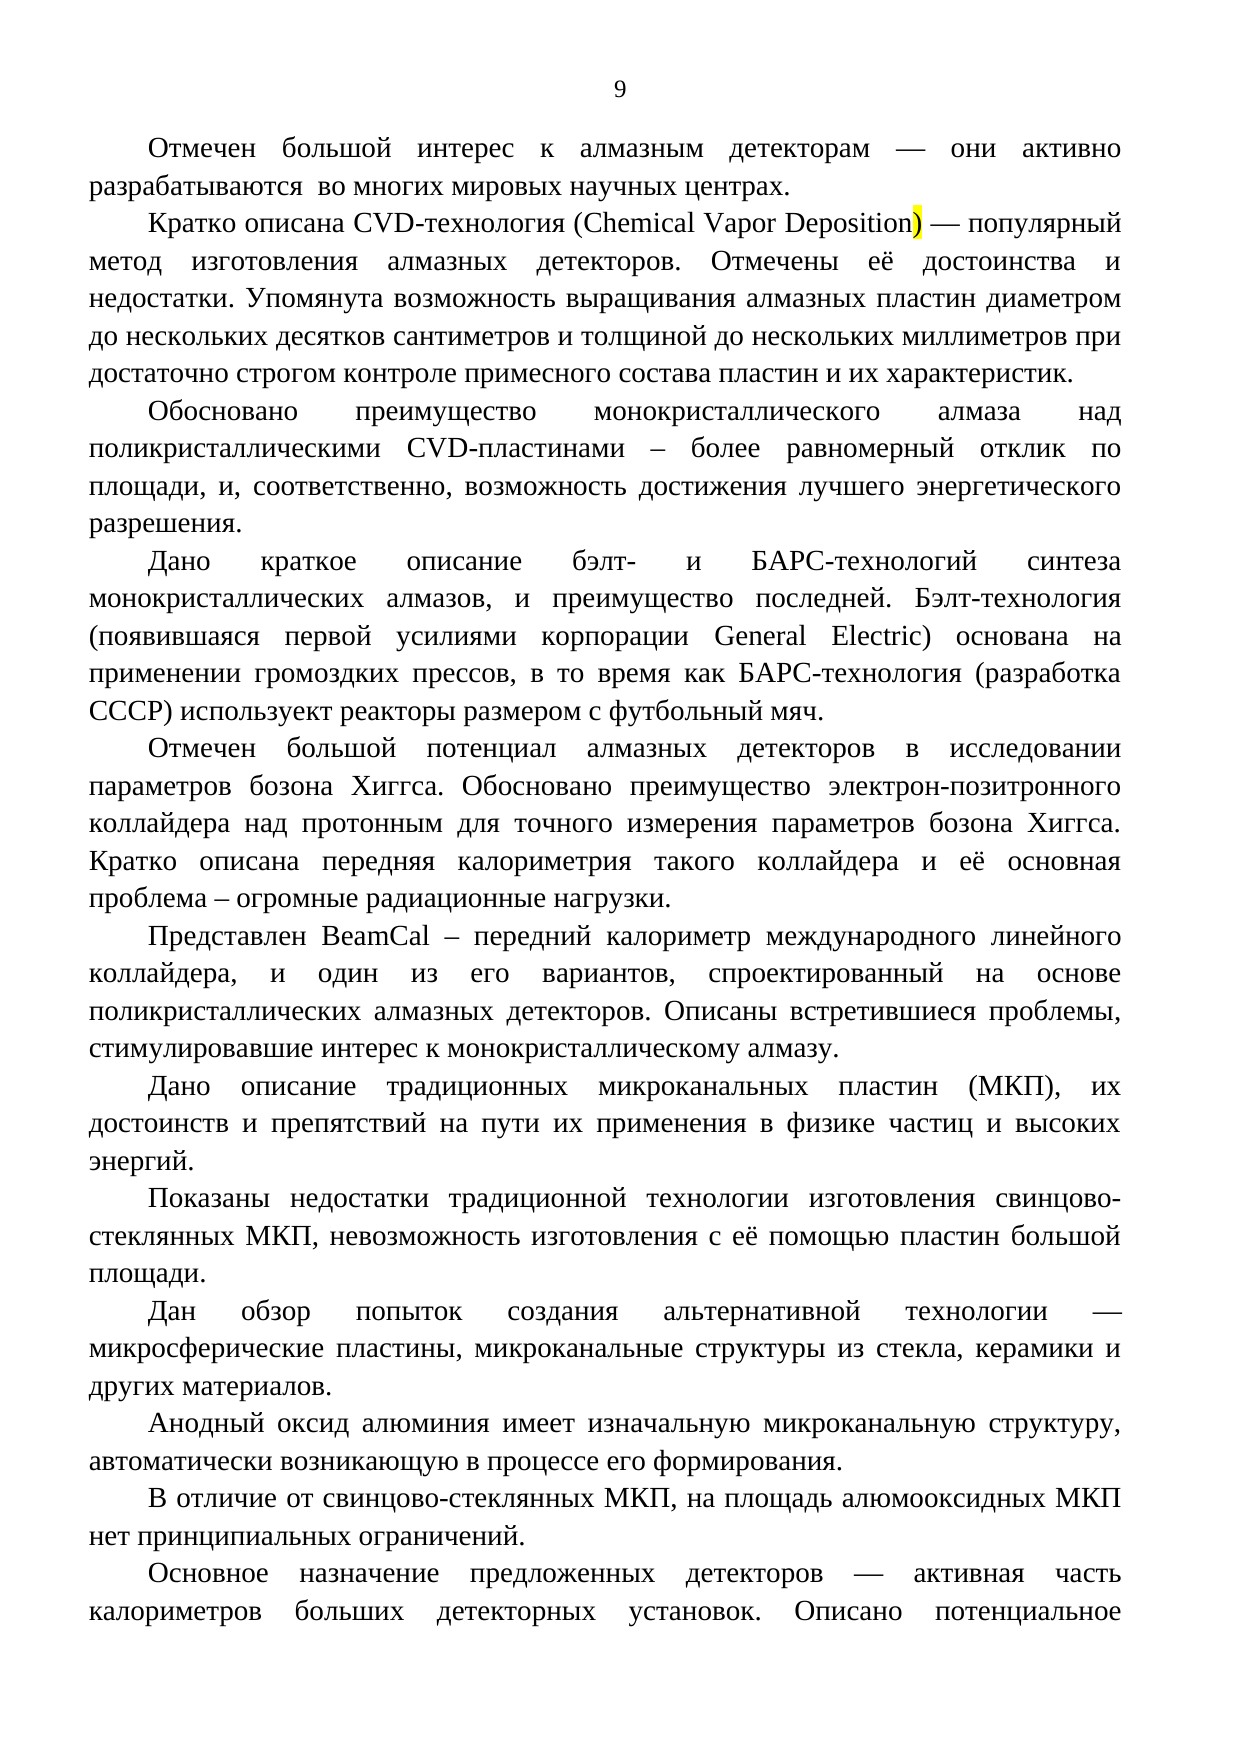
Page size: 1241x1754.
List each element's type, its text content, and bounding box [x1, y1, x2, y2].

text Дано краткое описание бэлт- и БАРС-технологий синтеза монокристаллических алмазов, и преимущество последней. Бэлт-технология (появившаяся первой усилиями корпорации General Electric) основана на применении громоздких прессов, в то время как БАРС-технология (разработка СССР) используект реакторы размером с футбольный мяч. [88, 540, 1122, 728]
text Дано описание традиционных микроканальных пластин (МКП), их достоинств и препятствий на пути их применения в физике частиц и высоких энергий. [88, 1065, 1122, 1178]
text Отмечен большой интерес к алмазным детекторам — они активно разрабатываются во многих мировых научных центрах. [88, 128, 1122, 203]
text Показаны недостатки традиционной технологии изготовления свинцово-стеклянных МКП, невозможность изготовления с её помощью пластин большой площади. [88, 1178, 1122, 1290]
text Дан обзор попыток создания альтернативной технологии — микросферические пластины, микроканальные структуры из стекла, керамики и других материалов. [88, 1290, 1122, 1403]
text Анодный оксид алюминия имеет изначальную микроканальную структуру, автоматически возникающую в процессе его формирования. [88, 1403, 1122, 1478]
text Отмечен большой потенциал алмазных детекторов в исследовании параметров бозона Хиггса. Обосновано преимущество электрон-позитронного коллайдера над протонным для точного измерения параметров бозона Хиггса. Кратко описана передняя калориметрия такого коллайдера и её основная проблема – огромные радиационные нагрузки. [88, 728, 1122, 915]
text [88, 1553, 1122, 1628]
text Обосновано преимущество монокристаллического алмаза над поликристаллическими CVD-пластинами – более равномерный отклик по площади, и, соответственно, возможность достижения лучшего энергетического разрешения. [88, 390, 1122, 540]
text В отличие от свинцово-стеклянных МКП, на площадь алюмооксидных МКП нет принципиальных ограничений. [88, 1478, 1122, 1553]
text Представлен BeamCal – передний калориметр международного линейного коллайдера, и один из его вариантов, спроектированный на основе поликристаллических алмазных детекторов. Описаны встретившиеся проблемы, стимулировавшие интерес к монокристаллическому алмазу. [88, 915, 1122, 1065]
text Кратко описана CVD-технология (Chemical Vapor Deposition) — популярный метод изготовления алмазных детекторов. Отмечены её достоинства и недостатки. Упомянута возможность выращивания алмазных пластин диаметром до нескольких десятков сантиметров и толщиной до нескольких миллиметров при достаточно строгом контроле примесного состава пластин и их характеристик. [88, 203, 1122, 390]
